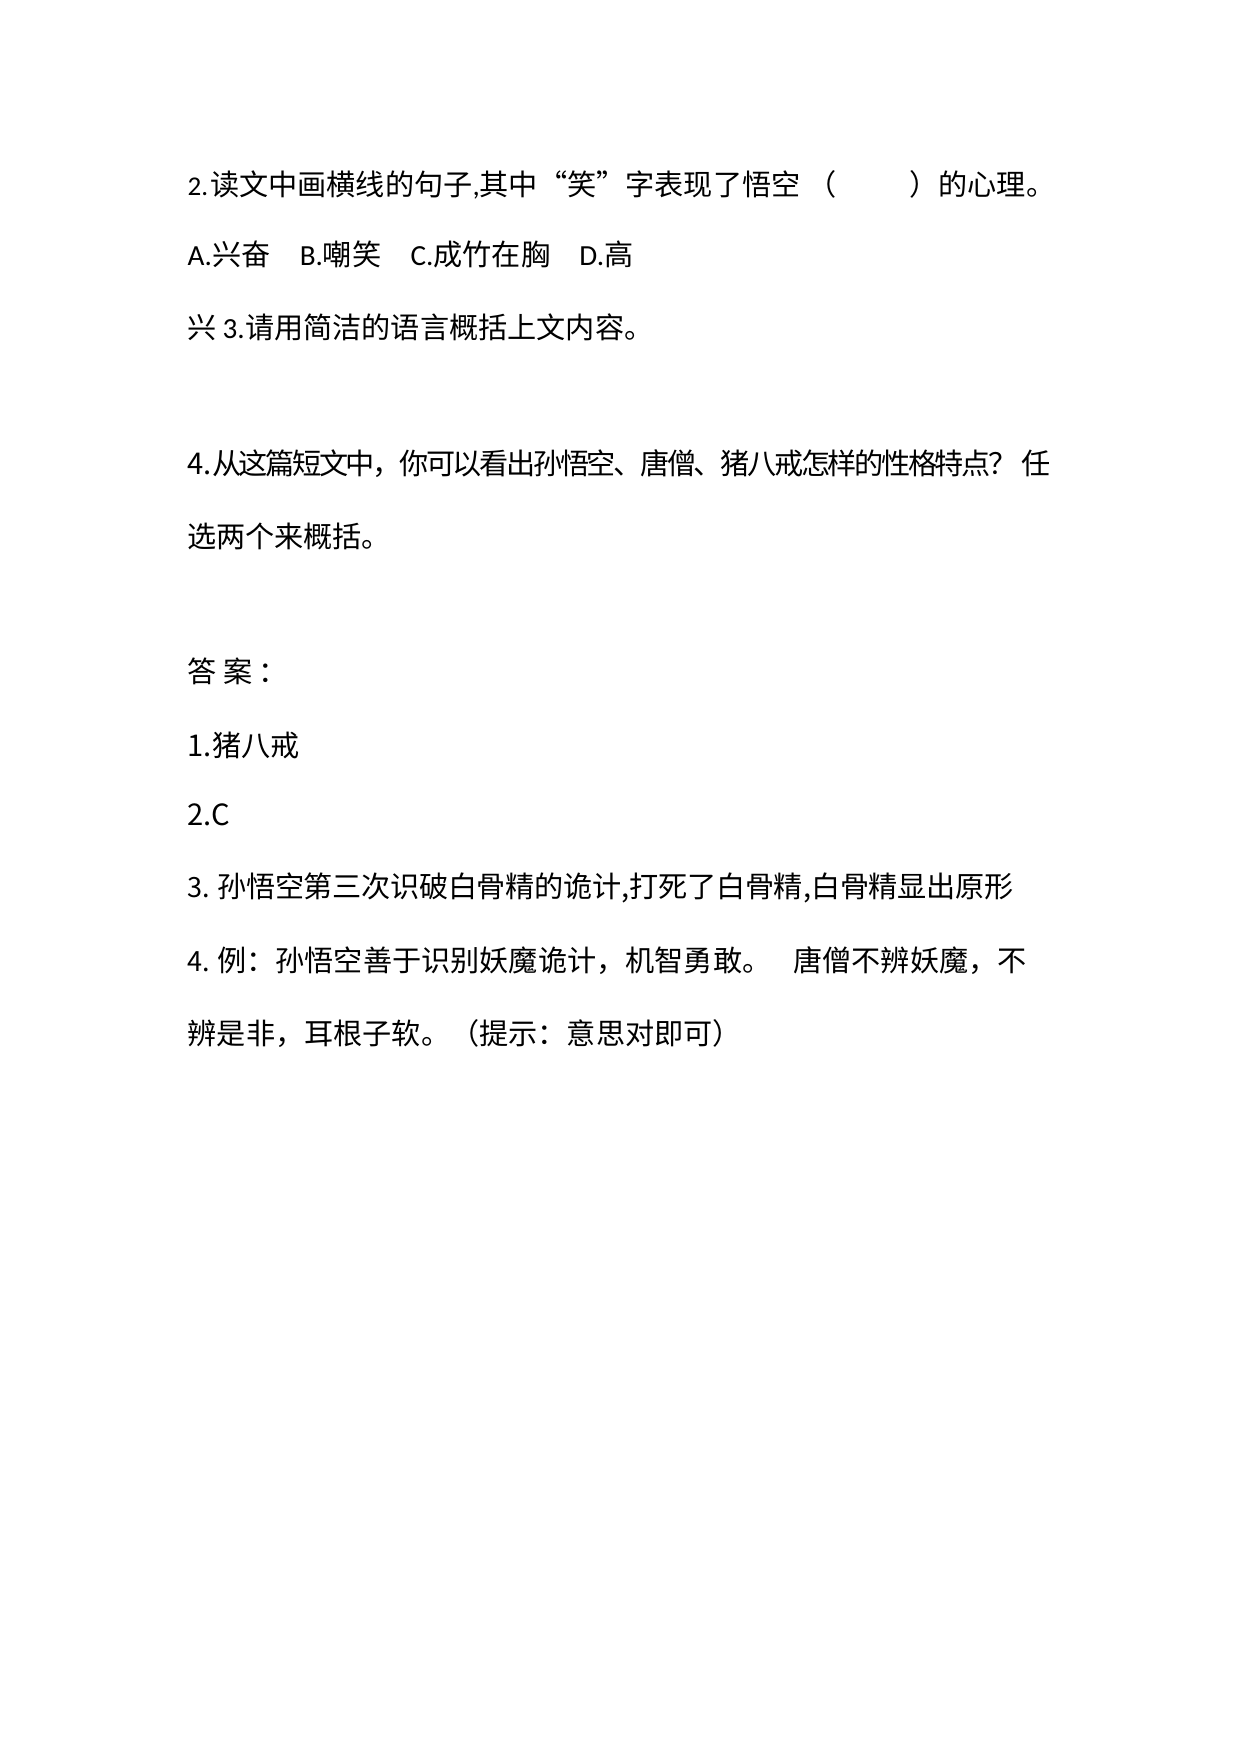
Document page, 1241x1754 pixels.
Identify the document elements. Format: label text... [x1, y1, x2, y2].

text 4.从这篇短文中，你可以看出孙悟空、唐僧、猪八戒怎样的性格特点？ 任选两个来概括。 [187, 440, 1053, 556]
list 读文中画横线的句子,其中“笑”字表现了悟空 （ ）的心理。 [187, 162, 1080, 204]
list 孙悟空第三次识破白骨精的诡计,打死了白骨精,白骨精显出原形 [187, 864, 1080, 906]
text 答 案 ： 1.猪八戒 [187, 649, 305, 764]
text A.兴奋 B.嘲笑 C.成竹在胸 D.高兴3.请用简洁的语言概括上文内容。 [187, 232, 662, 347]
text 2.C [187, 795, 1080, 833]
list 例：孙悟空善于识别妖魔诡计，机智勇敢。 唐僧不辨妖魔，不辨是非，耳根子软。（提示：意思对即可） [187, 937, 1054, 1053]
